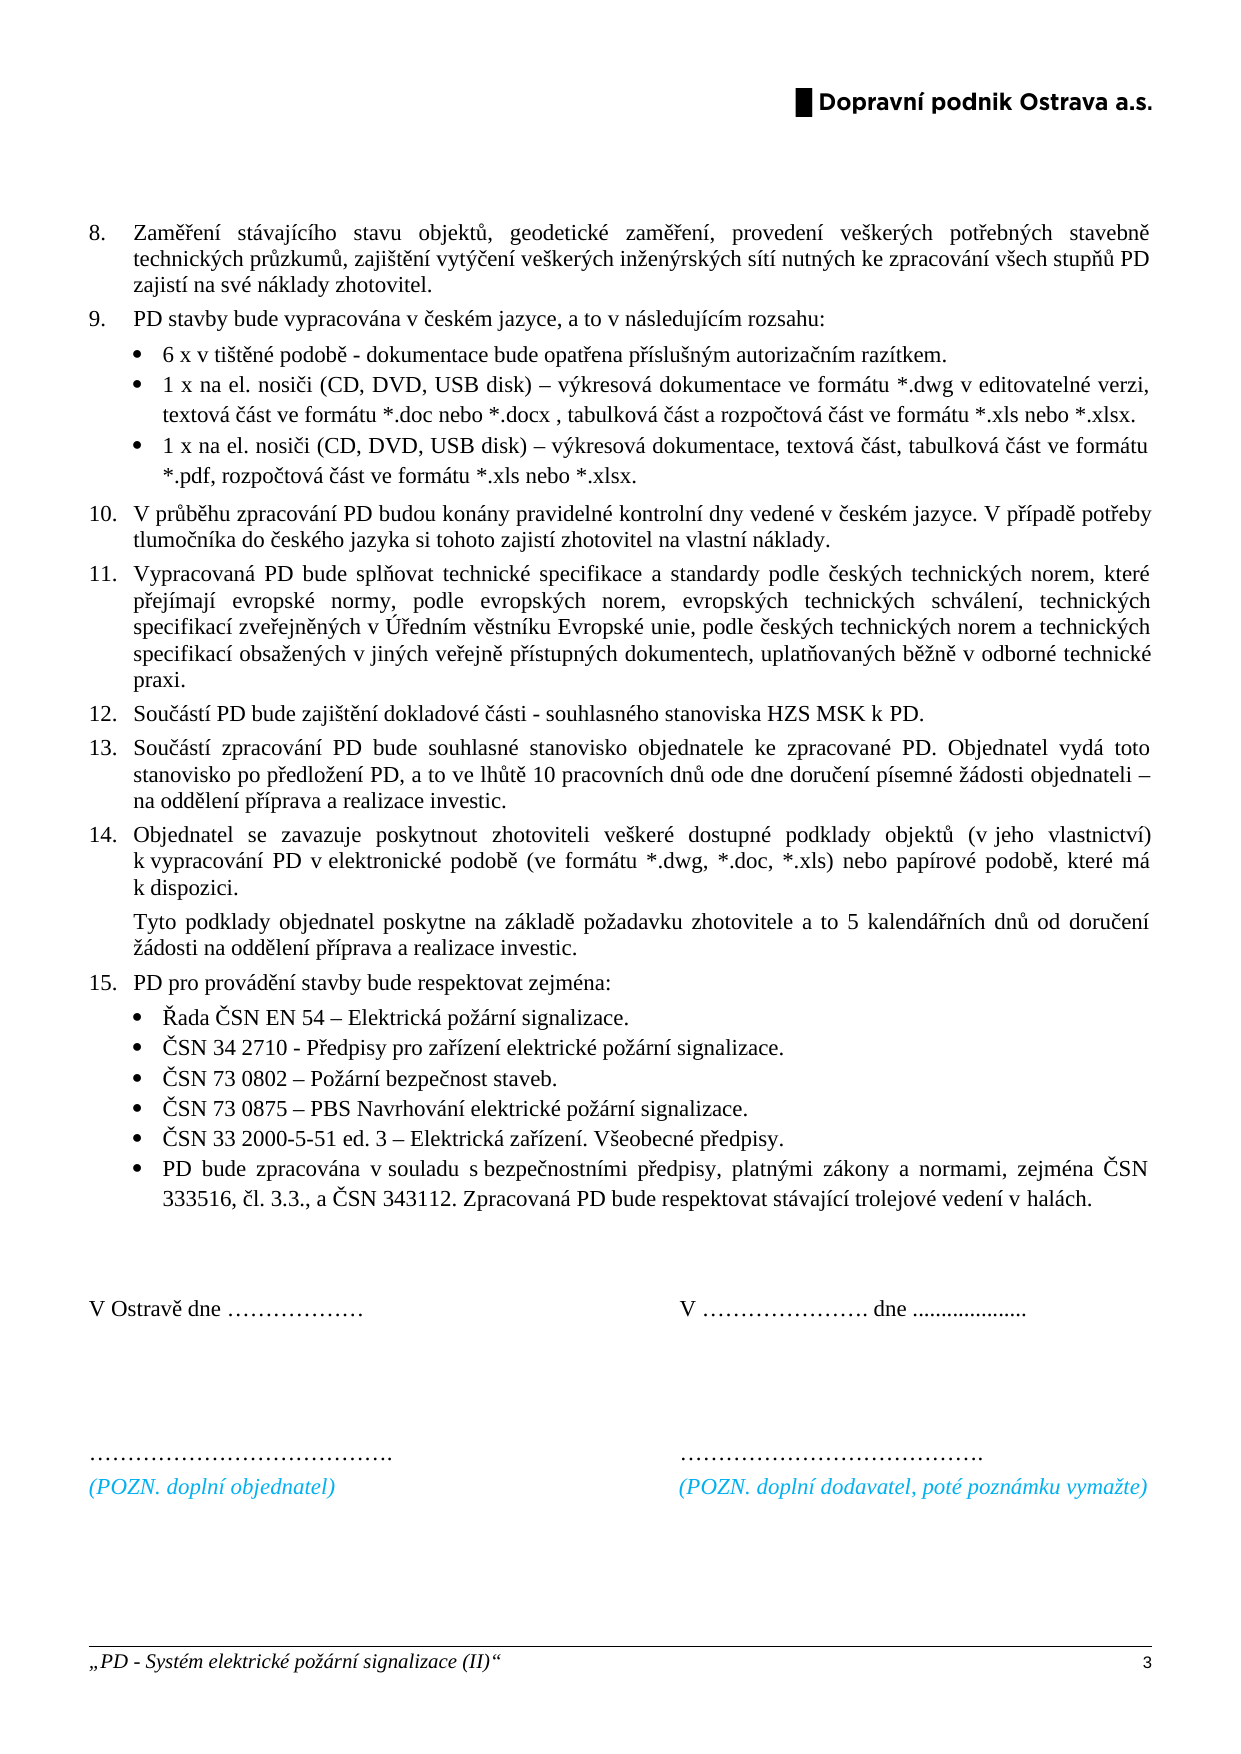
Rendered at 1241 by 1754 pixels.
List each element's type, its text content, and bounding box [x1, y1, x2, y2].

list 1 x na el. nosiči (CD, DVD, USB disk) – výkresová dokumentace ve formátu *.dwg v editovatelné verzi, textová část ve formátu *.doc nebo *.docx , tabulková část a rozpočtová část ve formátu *.xls nebo *.xlsx. [133, 371, 1149, 428]
list ČSN 33 2000-5-51 ed. 3 – Elektrická zařízení. Všeobecné předpisy. [133, 1125, 1149, 1151]
list PD bude zpracována v souladu s bezpečnostními předpisy, platnými zákony a normami, zejména ČSN 333516, čl. 3.3., a ČSN 343112. Zpracovaná PD bude respektovat stávající trolejové vedení v halách. [133, 1155, 1149, 1212]
list ČSN 73 0802 – Požární bezpečnost staveb. [133, 1065, 1149, 1091]
list ČSN 34 2710 - Předpisy pro zařízení elektrické požární signalizace. [133, 1034, 1149, 1061]
picture [795, 88, 1152, 117]
text V Ostravě dne ……………… V …………………. dne .................... [89, 1295, 1149, 1321]
list ČSN 73 0875 – PBS Navrhování elektrické požární signalizace. [133, 1095, 1149, 1121]
list V průběhu zpracování PD budou konány pravidelné kontrolní dny vedené v českém jazyce. V případě potřeby tlumočníka do českého jazyka si tohoto zajistí zhotovitel na vlastní náklady. [89, 500, 1152, 553]
list Objednatel se zavazuje poskytnout zhotoviteli veškeré dostupné podklady objektů (v jeho vlastnictví) k vypracování PD v elektronické podobě (ve formátu *.dwg, *.doc, *.xls) nebo papírové podobě, které má k dispozici. [89, 821, 1152, 900]
list Zaměření stávajícího stavu objektů, geodetické zaměření, provedení veškerých potřebných stavebně technických průzkumů, zajištění vytýčení veškerých inženýrských sítí nutných ke zpracování všech stupňů PD zajistí na své náklady zhotovitel. [89, 218, 1152, 298]
list 6 x v tištěné podobě - dokumentace bude opatřena příslušným autorizačním razítkem. [133, 341, 1149, 367]
list Vypracovaná PD bude splňovat technické specifikace a standardy podle českých technických norem, které přejímají evropské normy, podle evropských norem, evropských technických schválení, technických specifikací zveřejněných v Úředním věstníku Evropské unie, podle českých technických norem a technických specifikací obsažených v jiných veřejně přístupných dokumentech, uplatňovaných běžně v odborné technické praxi. [89, 561, 1152, 692]
list 1 x na el. nosiči (CD, DVD, USB disk) – výkresová dokumentace, textová část, tabulková část ve formátu *.pdf, rozpočtová část ve formátu *.xls nebo *.xlsx. [133, 432, 1149, 488]
list Tyto podklady objednatel poskytne na základě požadavku zhotovitele a to 5 kalendářních dnů od doručení žádosti na oddělení příprava a realizace investic. [133, 908, 1152, 961]
text …………………………………. …………………………………. [89, 1439, 1152, 1466]
text (POZN. doplní objednatel) (POZN. doplní dodavatel, poté poznámku vymažte) [89, 1473, 1152, 1500]
list Řada ČSN EN 54 – Elektrická požární signalizace. [133, 1004, 1149, 1031]
list Součástí PD bude zajištění dokladové části - souhlasného stanoviska HZS MSK k PD. [89, 700, 1152, 726]
list PD pro provádění stavby bude respektovat zejména: [89, 968, 1152, 995]
list PD stavby bude vypracována v českém jazyce, a to v následujícím rozsahu: [89, 305, 1152, 332]
list Součástí zpracování PD bude souhlasné stanovisko objednatele ke zpracované PD. Objednatel vydá toto stanovisko po předložení PD, a to ve lhůtě 10 pracovních dnů ode dne doručení písemné žádosti objednateli – na oddělení příprava a realizace investic. [89, 734, 1152, 813]
